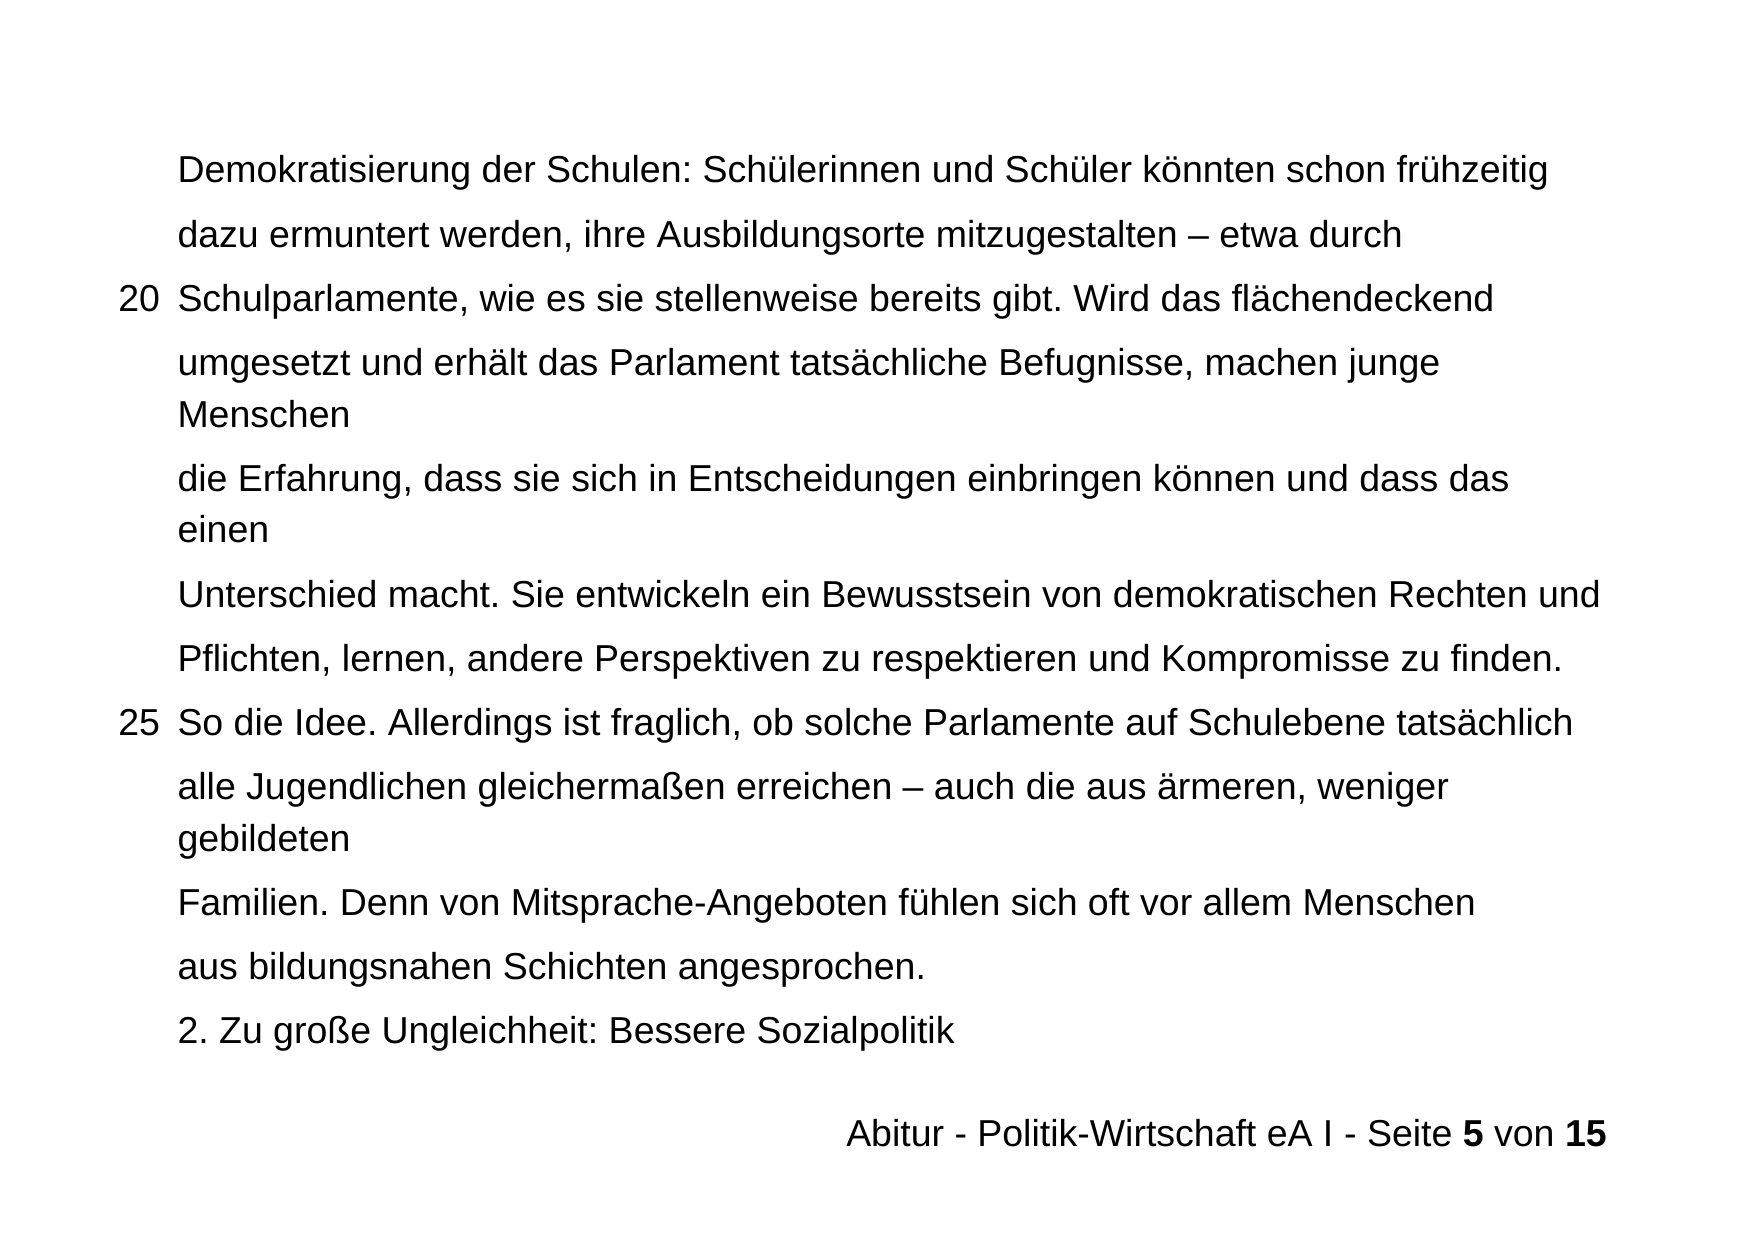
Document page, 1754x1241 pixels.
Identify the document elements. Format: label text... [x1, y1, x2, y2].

list Unterschied macht. Sie entwickeln ein Bewusstsein von demokratischen Rechten und [177, 572, 1606, 615]
list aus bildungsnahen Schichten angesprochen. [177, 944, 1606, 987]
list die Erfahrung, dass sie sich in Entscheidungen einbringen können und dass das einen [177, 456, 1606, 551]
list Pflichten, lernen, andere Perspektiven zu respektieren und Kompromisse zu finden. [177, 636, 1606, 679]
list Demokratisierung der Schulen: Schülerinnen und Schüler könnten schon frühzeitig [177, 148, 1606, 191]
list umgesetzt und erhält das Parlament tatsächliche Befugnisse, machen junge Menschen [177, 340, 1606, 435]
list 20 Schulparlamente, wie es sie stellenweise bereits gibt. Wird das flächendeckend [118, 276, 1606, 319]
list 25 So die Idee. Allerdings ist fraglich, ob solche Parlamente auf Schulebene tatsächlich [118, 700, 1606, 743]
list dazu ermuntert werden, ihre Ausbildungsorte mitzugestalten – etwa durch [177, 212, 1606, 255]
list Familien. Denn von Mitsprache-Angeboten fühlen sich oft vor allem Menschen [177, 880, 1606, 923]
list alle Jugendlichen gleichermaßen erreichen – auch die aus ärmeren, weniger gebildeten [177, 764, 1606, 859]
list 2. Zu große Ungleichheit: Bessere Sozialpolitik [177, 1008, 1606, 1052]
